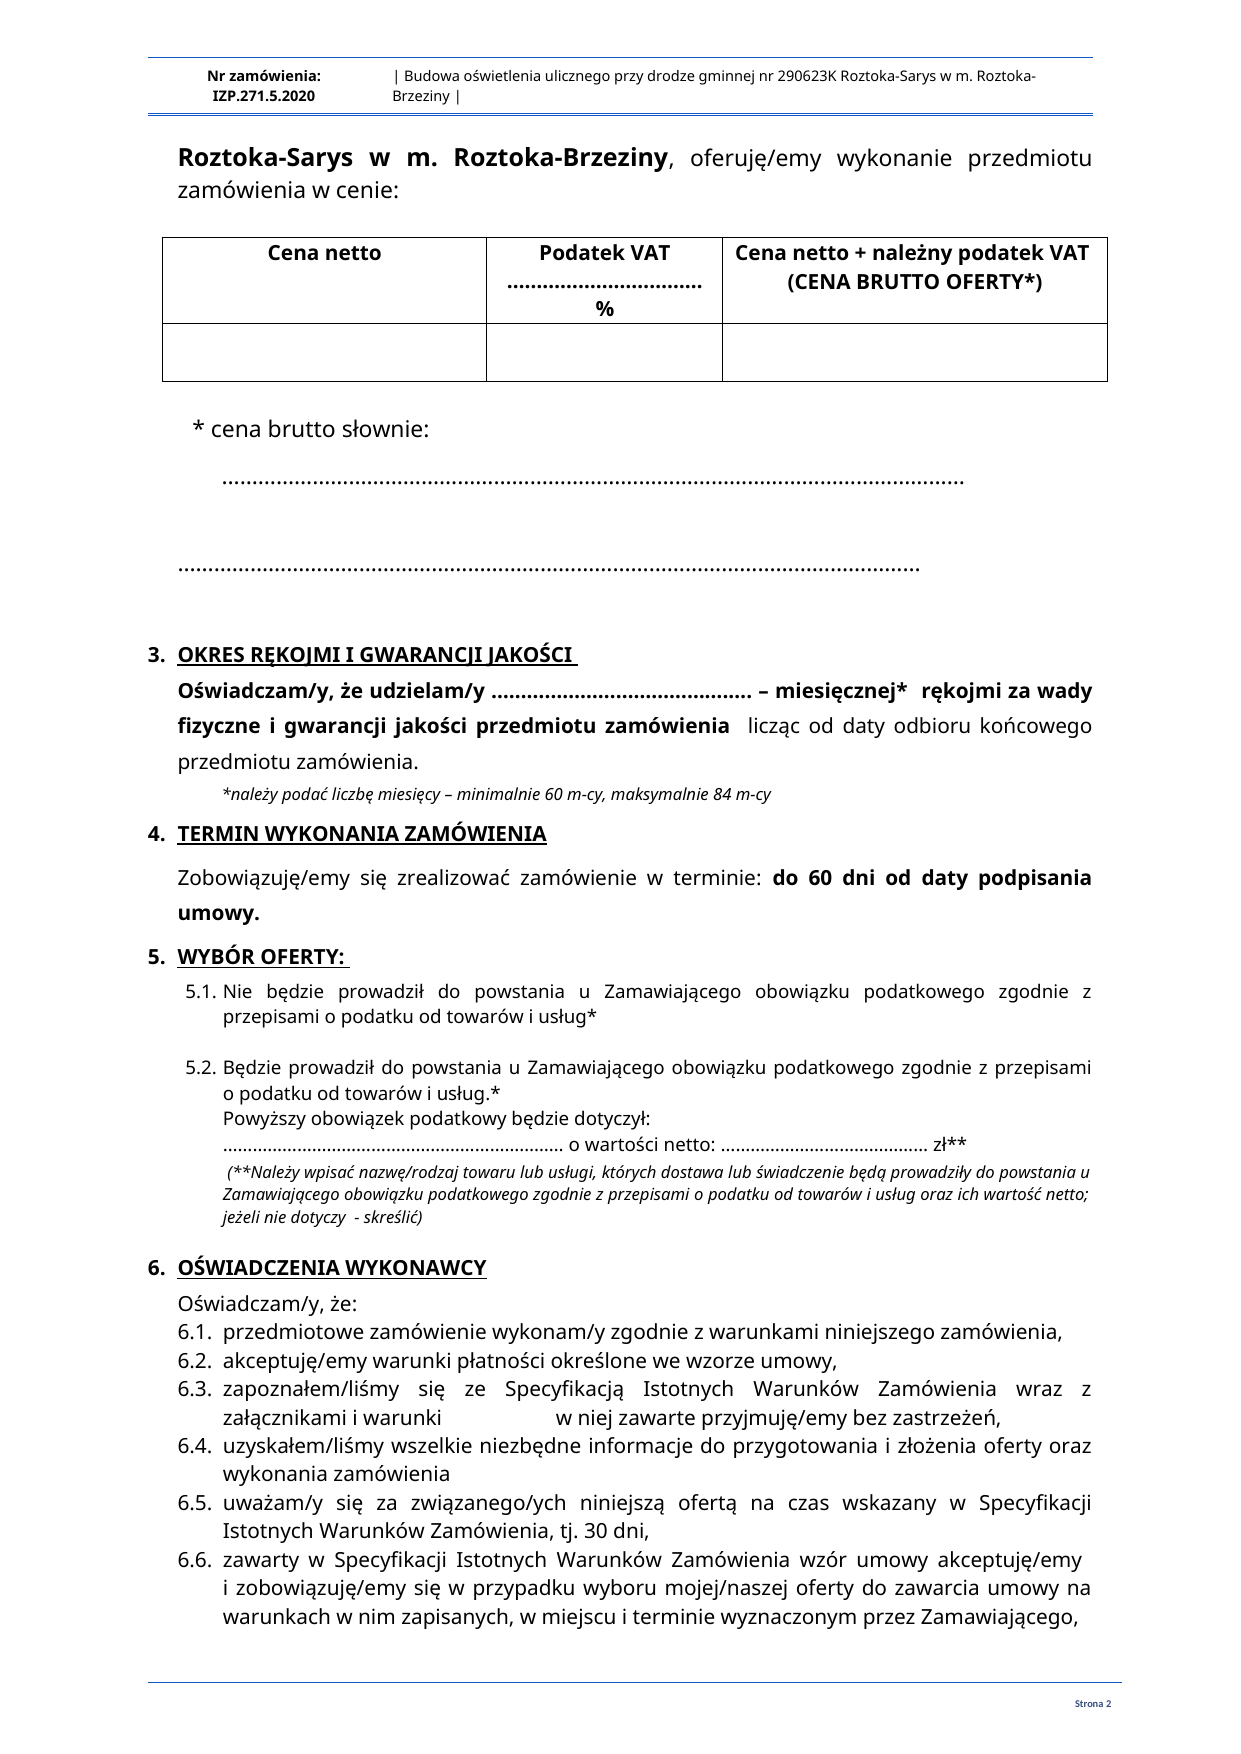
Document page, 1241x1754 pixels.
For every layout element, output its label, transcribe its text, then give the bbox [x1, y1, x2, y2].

text (**Należy wpisać nazwę/rodzaj towaru lub usługi, których dostawa lub świadczenie będą prowadziły do powstania u Zamawiającego obowiązku podatkowego zgodnie z przepisami o podatku od towarów i usług oraz ich wartość netto; jeżeli nie dotyczy - skreślić) [223, 1160, 1093, 1228]
text *należy podać liczbę miesięcy – minimalnie 60 m-cy, maksymalnie 84 m-cy [221, 782, 1093, 805]
list zapoznałem/liśmy się ze Specyfikacją Istotnych Warunków Zamówienia wraz z załącznikami i warunki w niej zawarte przyjmuję/emy bez zastrzeżeń, [177, 1374, 1093, 1431]
text Zobowiązuję/emy się zrealizować zamówienie w terminie: do 60 dni od daty podpisania umowy. [177, 863, 1093, 927]
list zawarty w Specyfikacji Istotnych Warunków Zamówienia wzór umowy akceptuję/emy i zobowiązuję/emy się w przypadku wyboru mojej/naszej oferty do zawarcia umowy na warunkach w nim zapisanych, w miejscu i terminie wyznaczonym przez Zamawiającego, [177, 1545, 1093, 1630]
text Oświadczam/y, że: [177, 1289, 1093, 1317]
list Będzie prowadził do powstania u Zamawiającego obowiązku podatkowego zgodnie z przepisami o podatku od towarów i usług.* [185, 1054, 1093, 1106]
table_header Cena netto + należny podatek VAT (Cena BRUTTO oferty*) [723, 238, 1107, 323]
list OKRES RĘKOJMI I GWARANCJI JAKOŚCI [148, 640, 1093, 669]
list przedmiotowe zamówienie wykonam/y zgodnie z warunkami niniejszego zamówienia, [177, 1317, 1093, 1346]
list uzyskałem/liśmy wszelkie niezbędne informacje do przygotowania i złożenia oferty oraz wykonania zamówienia [177, 1431, 1093, 1488]
text Powyższy obowiązek podatkowy będzie dotyczył: [223, 1106, 1093, 1131]
table_cell [723, 324, 1107, 381]
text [177, 140, 1093, 205]
table_header Podatek VAT ……………………………% [487, 238, 722, 323]
list WYBÓR OFERTY: [148, 942, 1093, 971]
list Nie będzie prowadził do powstania u Zamawiającego obowiązku podatkowego zgodnie z przepisami o podatku od towarów i usług* [185, 978, 1093, 1029]
text * cena brutto słownie: …………………………………………………………………………………………………………… [192, 413, 1093, 491]
text …………………………………………………………… o wartości netto: …………………………………… zł** [223, 1131, 1093, 1157]
text …………………………………………………………………………………………………………… [148, 507, 1093, 578]
list uważam/y się za związanego/ych niniejszą ofertą na czas wskazany w Specyfikacji Istotnych Warunków Zamówienia, tj. 30 dni, [177, 1488, 1093, 1545]
list akceptuję/emy warunki płatności określone we wzorze umowy, [177, 1346, 1093, 1374]
text Oświadczam/y, że udzielam/y ………………………………….…. – miesięcznej* rękojmi za wady fizyczne i gwarancji jakości przedmiotu zamówienia licząc od daty odbioru końcowego przedmiotu zamówienia. [177, 676, 1093, 775]
table_cell [487, 324, 722, 381]
list OŚWIADCZENIA WYKONAWCY [148, 1253, 1093, 1282]
list TERMIN WYKONANIA ZAMÓWIENIA [148, 819, 1093, 848]
table_cell [163, 324, 486, 381]
table_header Cena netto [163, 238, 486, 323]
